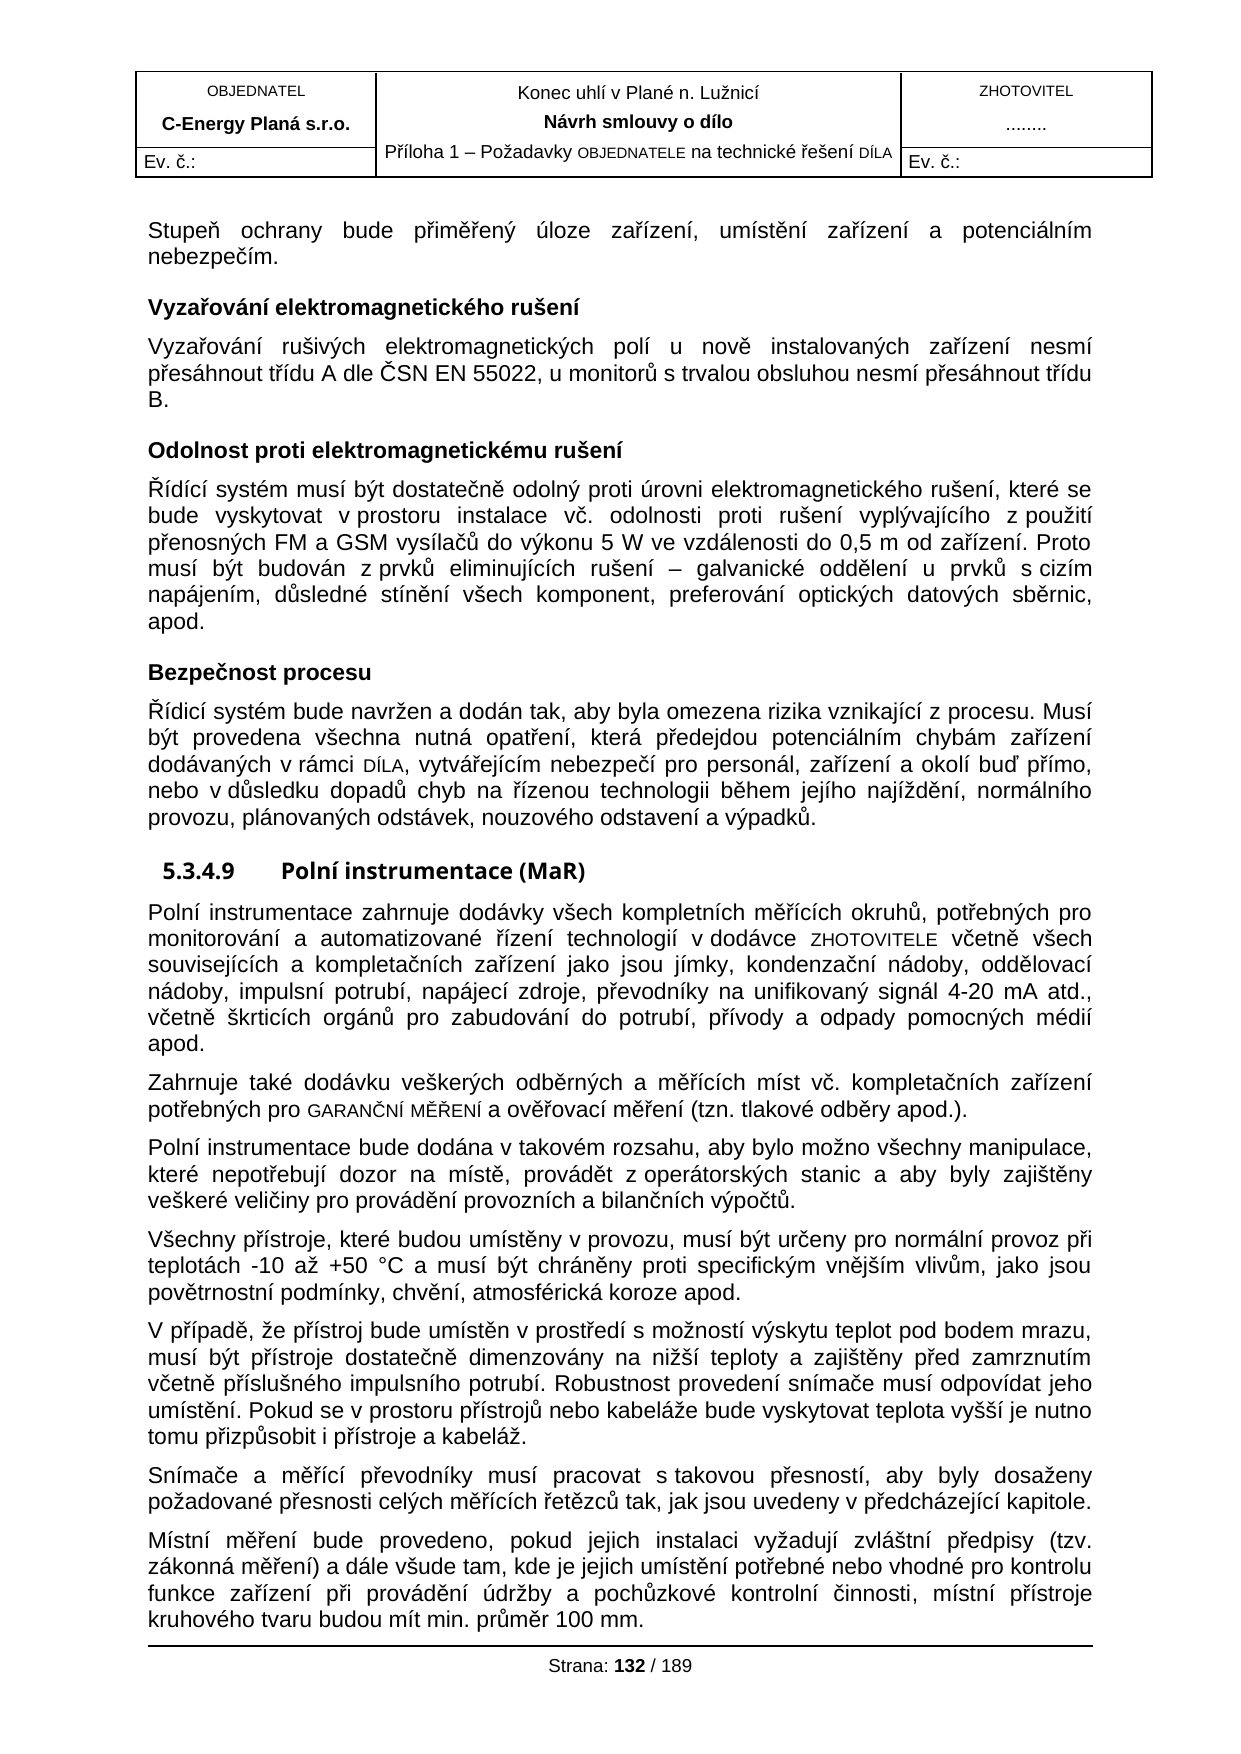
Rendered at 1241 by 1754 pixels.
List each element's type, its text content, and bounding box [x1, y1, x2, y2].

subtitle Vyzařování elektromagnetického rušení [148, 294, 1093, 321]
text Stupeň ochrany bude přiměřený úloze zařízení, umístění zařízení a potenciálním nebezpečím. [148, 217, 1093, 269]
text Místní měření bude provedeno, pokud jejich instalaci vyžadují zvláštní předpisy (tzv. zákonná měření) a dále všude tam, kde je jejich umístění potřebné nebo vhodné pro kontrolu funkce zařízení při provádění údržby a pochůzkové kontrolní činnosti, místní přístroje kruhového tvaru budou mít min. průměr 100 mm. [148, 1527, 1093, 1632]
text V případě, že přístroj bude umístěn v prostředí s možností výskytu teplot pod bodem mrazu, musí být přístroje dostatečně dimenzovány na nižší teploty a zajištěny před zamrznutím včetně příslušného impulsního potrubí. Robustnost provedení snímače musí odpovídat jeho umístění. Pokud se v prostoru přístrojů nebo kabeláže bude vyskytovat teplota vyšší je nutno tomu přizpůsobit i přístroje a kabeláž. [148, 1317, 1093, 1449]
text Řídicí systém bude navržen a dodán tak, aby byla omezena rizika vznikající z procesu. Musí být provedena všechna nutná opatření, která předejdou potenciálním chybám zařízení dodávaných v rámci díla, vytvářejícím nebezpečí pro personál, zařízení a okolí buď přímo, nebo v důsledku dopadů chyb na řízenou technologii během jejího najíždění, normálního provozu, plánovaných odstávek, nouzového odstavení a výpadků. [148, 698, 1093, 830]
subtitle Bezpečnost procesu [148, 659, 1093, 686]
subtitle 5.3.4.9 Polní instrumentace (MaR) [162, 855, 1093, 886]
text Zahrnuje také dodávku veškerých odběrných a měřících míst vč. kompletačních zařízení potřebných pro garanční měření a ověřovací měření (tzn. tlakové odběry apod.). [148, 1069, 1093, 1122]
subtitle Odolnost proti elektromagnetickému rušení [148, 437, 1093, 463]
text Polní instrumentace bude dodána v takovém rozsahu, aby bylo možno všechny manipulace, které nepotřebují dozor na místě, provádět z operátorských stanic a aby byly zajištěny veškeré veličiny pro provádění provozních a bilančních výpočtů. [148, 1134, 1093, 1213]
text Všechny přístroje, které budou umístěny v provozu, musí být určeny pro normální provoz při teplotách -10 až +50 °C a musí být chráněny proti specifickým vnějším vlivům, jako jsou povětrnostní podmínky, chvění, atmosférická koroze apod. [148, 1226, 1093, 1305]
text Snímače a měřící převodníky musí pracovat s takovou přesností, aby byly dosaženy požadované přesnosti celých měřících řetězců tak, jak jsou uvedeny v předcházející kapitole. [148, 1462, 1093, 1514]
text Polní instrumentace zahrnuje dodávky všech kompletních měřících okruhů, potřebných pro monitorování a automatizované řízení technologií v dodávce zhotovitele včetně všech souvisejících a kompletačních zařízení jako jsou jímky, kondenzační nádoby, oddělovací nádoby, impulsní potrubí, napájecí zdroje, převodníky na unifikovaný signál 4-20 mA atd., včetně škrticích orgánů pro zabudování do potrubí, přívody a odpady pomocných médií apod. [148, 898, 1093, 1057]
text Vyzařování rušivých elektromagnetických polí u nově instalovaných zařízení nesmí přesáhnout třídu A dle ČSN EN 55022, u monitorů s trvalou obsluhou nesmí přesáhnout třídu B. [148, 333, 1093, 412]
text Řídící systém musí být dostatečně odolný proti úrovni elektromagnetického rušení, které se bude vyskytovat v prostoru instalace vč. odolnosti proti rušení vyplývajícího z použití přenosných FM a GSM vysílačů do výkonu 5 W ve vzdálenosti do 0,5 m od zařízení. Proto musí být budován z prvků eliminujících rušení – galvanické oddělení u prvků s cizím napájením, důsledné stínění všech komponent, preferování optických datových sběrnic, apod. [148, 476, 1093, 634]
